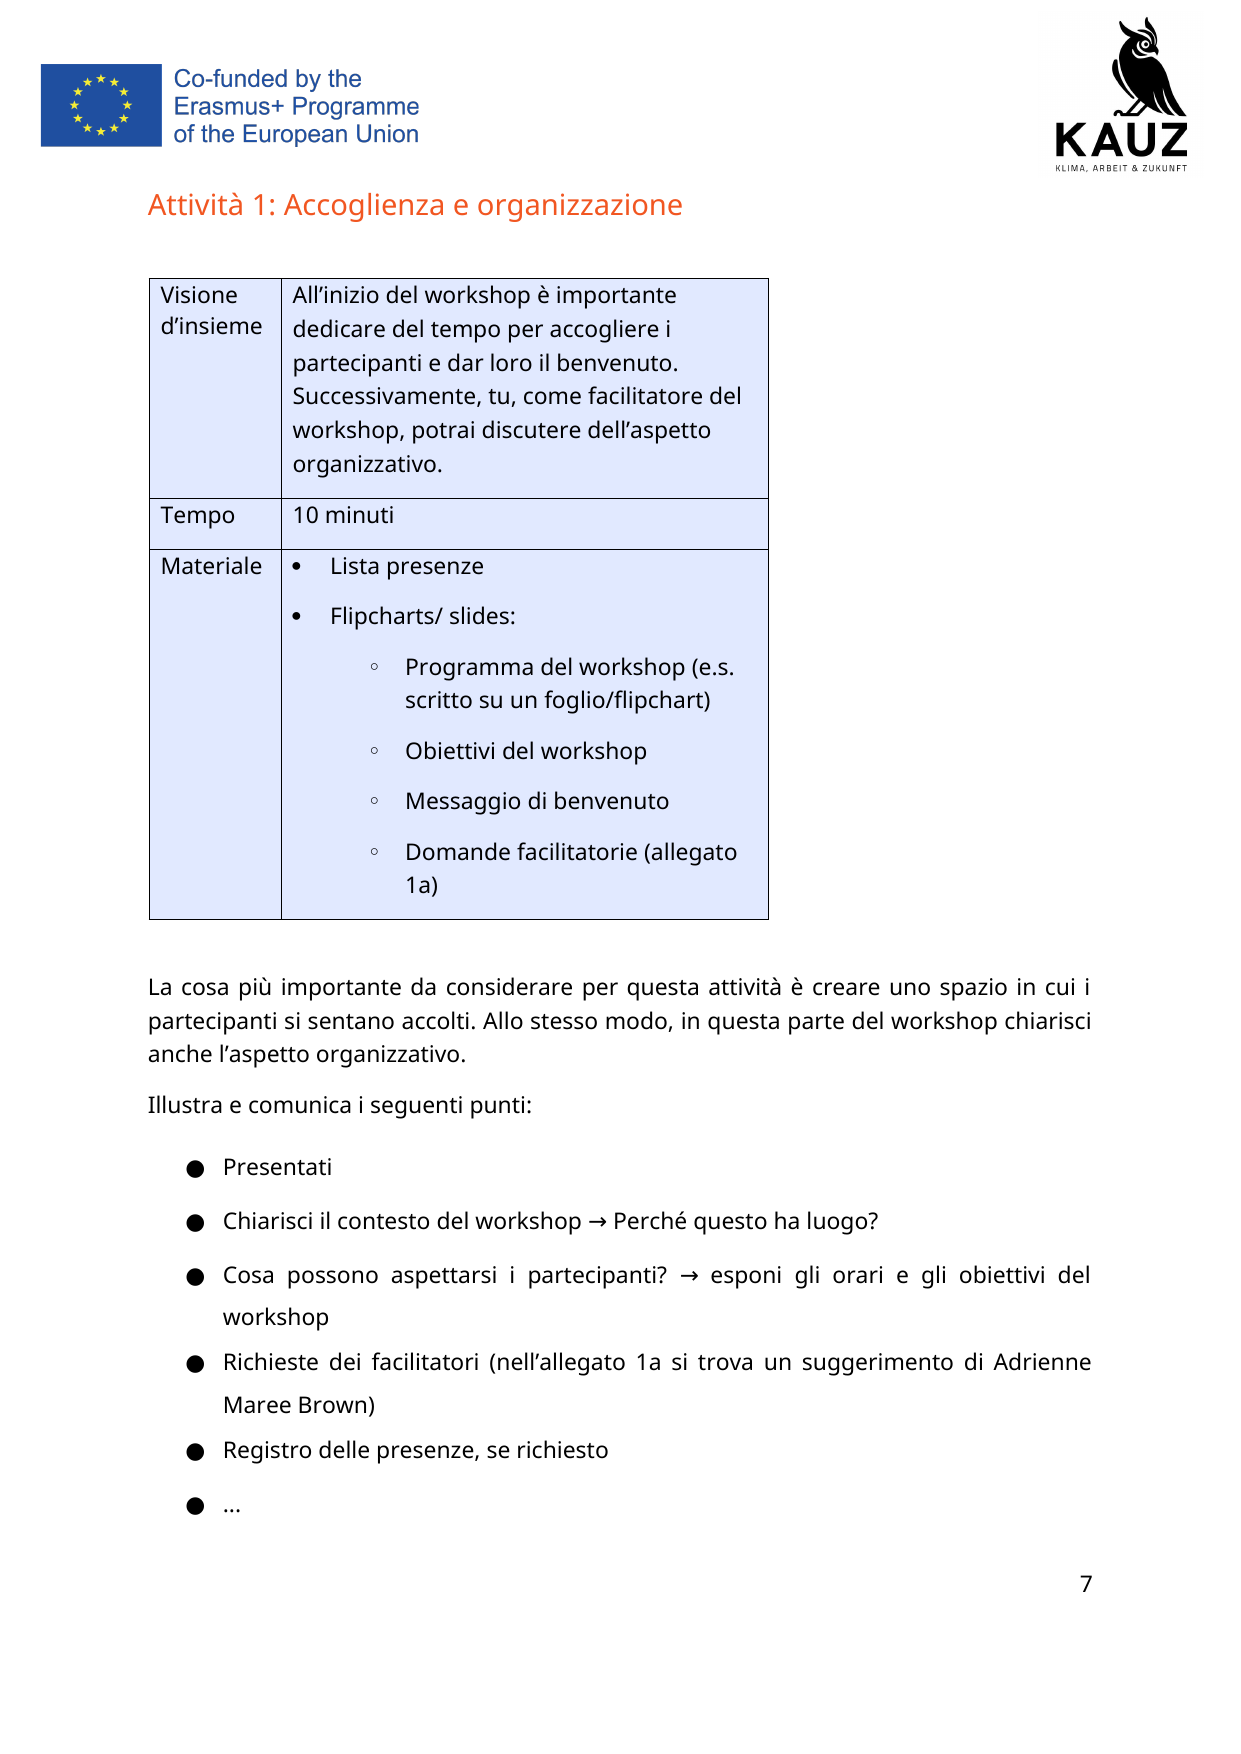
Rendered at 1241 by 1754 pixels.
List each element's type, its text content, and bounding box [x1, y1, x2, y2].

table_cell Materiale [150, 550, 281, 919]
table_header All’inizio del workshop è importante dedicare del tempo per accogliere i partecipanti e dar loro il benvenuto. Successivamente, tu, come facilitatore del workshop, potrai discutere dell’aspetto organizzativo. [282, 279, 768, 498]
picture [40, 64, 419, 147]
list Richieste dei facilitatori (nell’allegato 1a si trova un suggerimento di Adrienne Maree Brown) [185, 1337, 1093, 1420]
list Presentati [185, 1141, 1093, 1188]
table_cell 10 minuti [282, 499, 768, 549]
subtitle Attività 1: Accoglienza e organizzazione [148, 152, 1093, 224]
picture [1038, 11, 1205, 178]
table_cell Tempo [150, 499, 281, 549]
table_cell Lista presenze Flipcharts/ slides: Programma del workshop (e.s. scritto su un foglio/flipchart) Obiettivi del workshop Messaggio di benvenuto Domande facilitatorie (allegato 1a) [282, 550, 768, 919]
list Chiarisci il contesto del workshop → Perché questo ha luogo? [185, 1195, 1093, 1242]
list ... [185, 1478, 1093, 1525]
text La cosa più importante da considerare per questa attività è creare uno spazio in cui i partecipanti si sentano accolti. Allo stesso modo, in questa parte del workshop chiarisci anche l’aspetto organizzativo. [148, 971, 1093, 1069]
list Cosa possono aspettarsi i partecipanti? → esponi gli orari e gli obiettivi del workshop [185, 1249, 1093, 1332]
list Registro delle presenze, se richiesto [185, 1424, 1093, 1471]
table_header Visione d’insieme [150, 279, 281, 498]
text Illustra e comunica i seguenti punti: [148, 1089, 1093, 1120]
